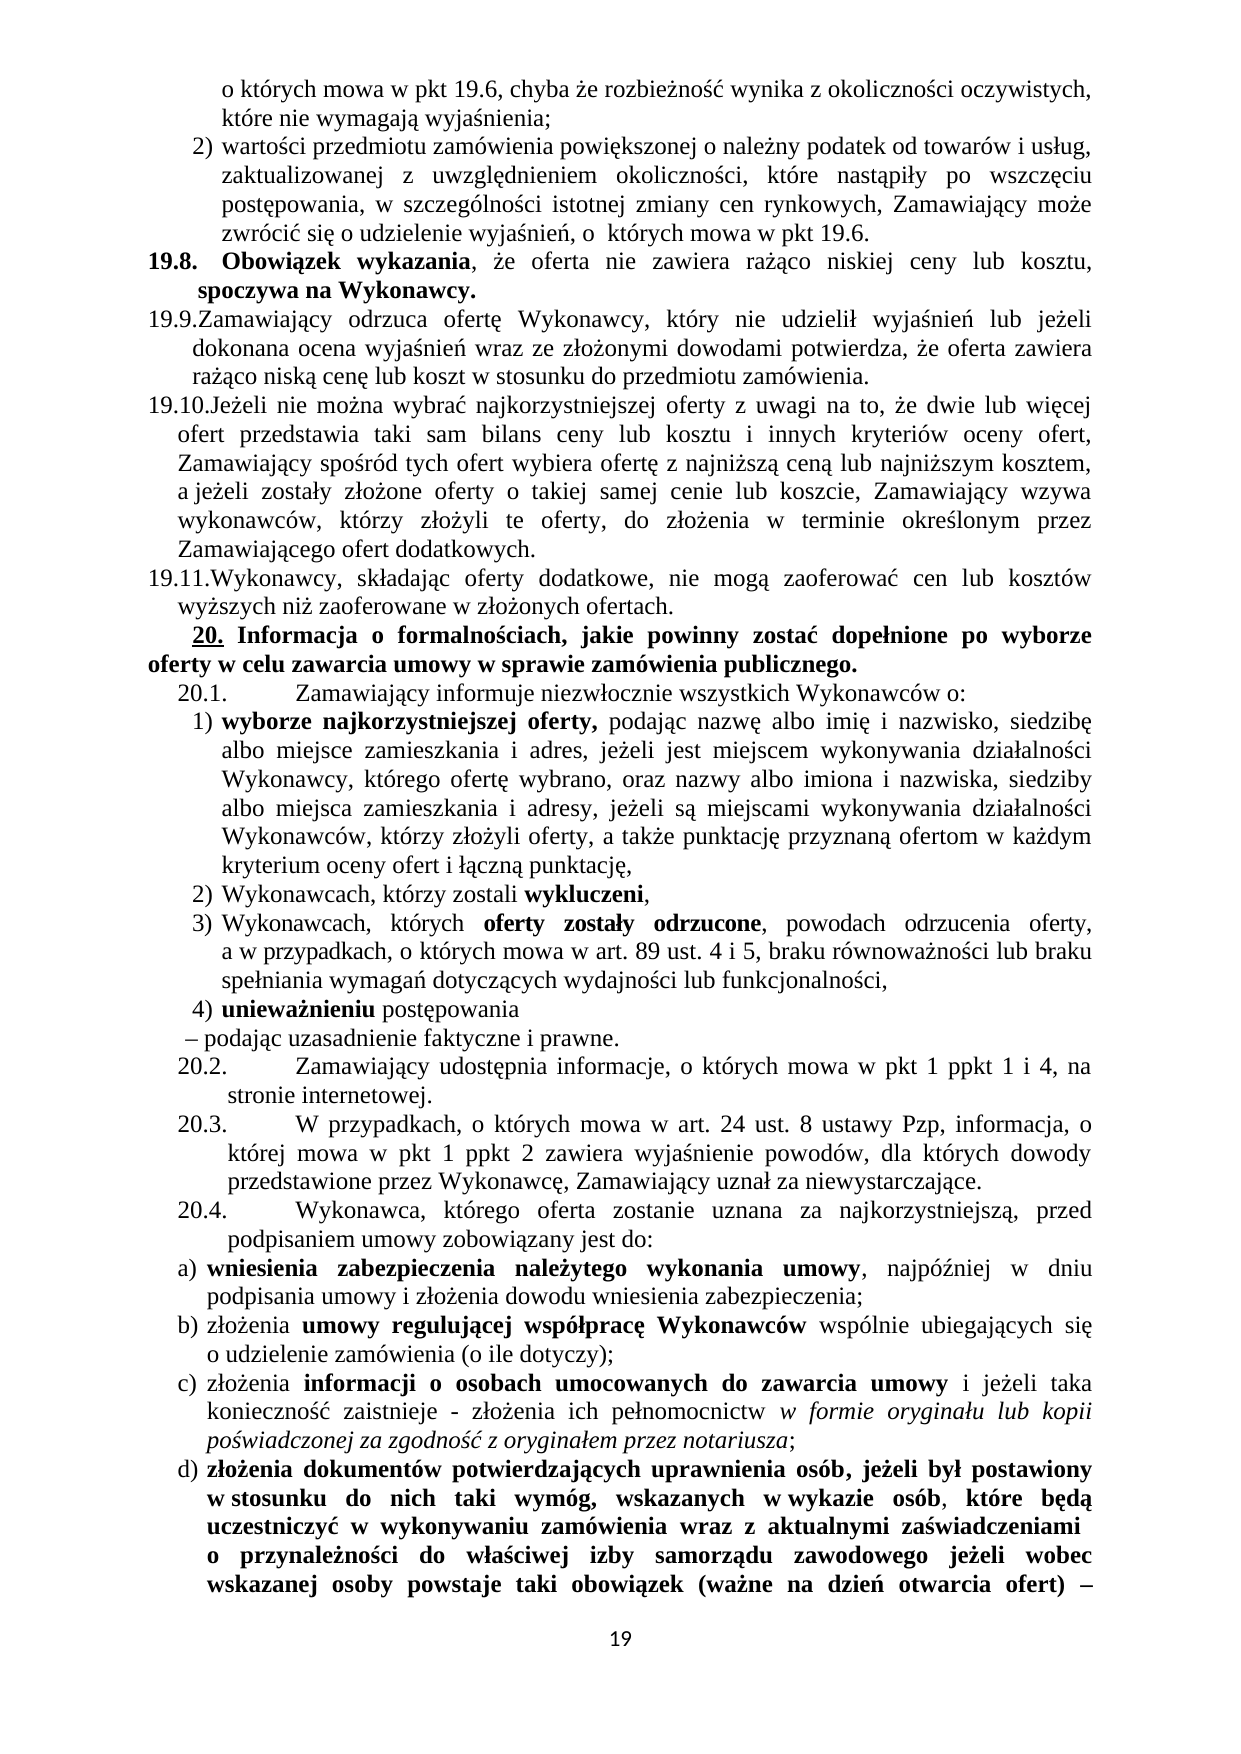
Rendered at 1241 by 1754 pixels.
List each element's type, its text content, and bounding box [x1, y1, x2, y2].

list Zamawiający udostępnia informacje, o których mowa w pkt 1 ppkt 1 i 4, na stronie internetowej. [177, 1051, 1093, 1109]
list wniesienia zabezpieczenia należytego wykonania umowy, najpóźniej w dniu podpisania umowy i złożenia dowodu wniesienia zabezpieczenia; [177, 1253, 1093, 1310]
list wyborze najkorzystniejszej oferty, podając nazwę albo imię i nazwisko, siedzibę albo miejsce zamieszkania i adres, jeżeli jest miejscem wykonywania działalności Wykonawcy, którego ofertę wybrano, oraz nazwy albo imiona i nazwiska, siedziby albo miejsca zamieszkania i adresy, jeżeli są miejscami wykonywania działalności Wykonawców, którzy złożyli oferty, a także punktację przyznaną ofertom w każdym kryterium oceny ofert i łączną punktację, [192, 706, 1093, 879]
text 20. Informacja o formalnościach, jakie powinny zostać dopełnione po wyborze oferty w celu zawarcia umowy w sprawie zamówienia publicznego. [148, 620, 1093, 678]
list wartości przedmiotu zamówienia powiększonej o należny podatek od towarów i usług, zaktualizowanej z uwzględnieniem okoliczności, które nastąpiły po wszczęciu postępowania, w szczególności istotnej zmiany cen rynkowych, Zamawiający może zwrócić się o udzielenie wyjaśnień, o których mowa w pkt 19.6. [192, 131, 1093, 246]
list złożenia umowy regulującej współpracę Wykonawców wspólnie ubiegających się o udzielenie zamówienia (o ile dotyczy); [177, 1310, 1093, 1368]
list W przypadkach, o których mowa w art. 24 ust. 8 ustawy Pzp, informacja, o której mowa w pkt 1 ppkt 2 zawiera wyjaśnienie powodów, dla których dowody przedstawione przez Wykonawcę, Zamawiający uznał za niewystarczające. [177, 1109, 1093, 1195]
list unieważnieniu postępowania [192, 994, 1093, 1023]
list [177, 1454, 1093, 1598]
list Zamawiający informuje niezwłocznie wszystkich Wykonawców o: [177, 678, 1093, 706]
text 19.9.Zamawiający odrzuca ofertę Wykonawcy, który nie udzielił wyjaśnień lub jeżeli dokonana ocena wyjaśnień wraz ze złożonymi dowodami potwierdza, że oferta zawiera rażąco niską cenę lub koszt w stosunku do przedmiotu zamówienia. [148, 304, 1093, 390]
text 19.10.Jeżeli nie można wybrać najkorzystniejszej oferty z uwagi na to, że dwie lub więcej ofert przedstawia taki sam bilans ceny lub kosztu i innych kryteriów oceny ofert, Zamawiający spośród tych ofert wybiera ofertę z najniższą ceną lub najniższym kosztem, a jeżeli zostały złożone oferty o takiej samej cenie lub koszcie, Zamawiający wzywa wykonawców, którzy złożyli te oferty, do złożenia w terminie określonym przez Zamawiającego ofert dodatkowych. [148, 390, 1093, 563]
list Wykonawca, którego oferta zostanie uznana za najkorzystniejszą, przed podpisaniem umowy zobowiązany jest do: [177, 1195, 1093, 1253]
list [192, 74, 1093, 131]
list Wykonawcach, którzy zostali wykluczeni, [192, 879, 1093, 908]
text 19.11.Wykonawcy, składając oferty dodatkowe, nie mogą zaoferować cen lub kosztów wyższych niż zaoferowane w złożonych ofertach. [148, 563, 1093, 620]
list Obowiązek wykazania, że oferta nie zawiera rażąco niskiej ceny lub kosztu, spoczywa na Wykonawcy. [148, 246, 1093, 304]
list Wykonawcach, których oferty zostały odrzucone, powodach odrzucenia oferty, a w przypadkach, o których mowa w art. 89 ust. 4 i 5, braku równoważności lub braku spełniania wymagań dotyczących wydajności lub funkcjonalności, [192, 908, 1093, 994]
list złożenia informacji o osobach umocowanych do zawarcia umowy i jeżeli taka konieczność zaistnieje - złożenia ich pełnomocnictw w formie oryginału lub kopii poświadczonej za zgodność z oryginałem przez notariusza; [177, 1368, 1093, 1454]
text – podając uzasadnienie faktyczne i prawne. [185, 1023, 1093, 1051]
